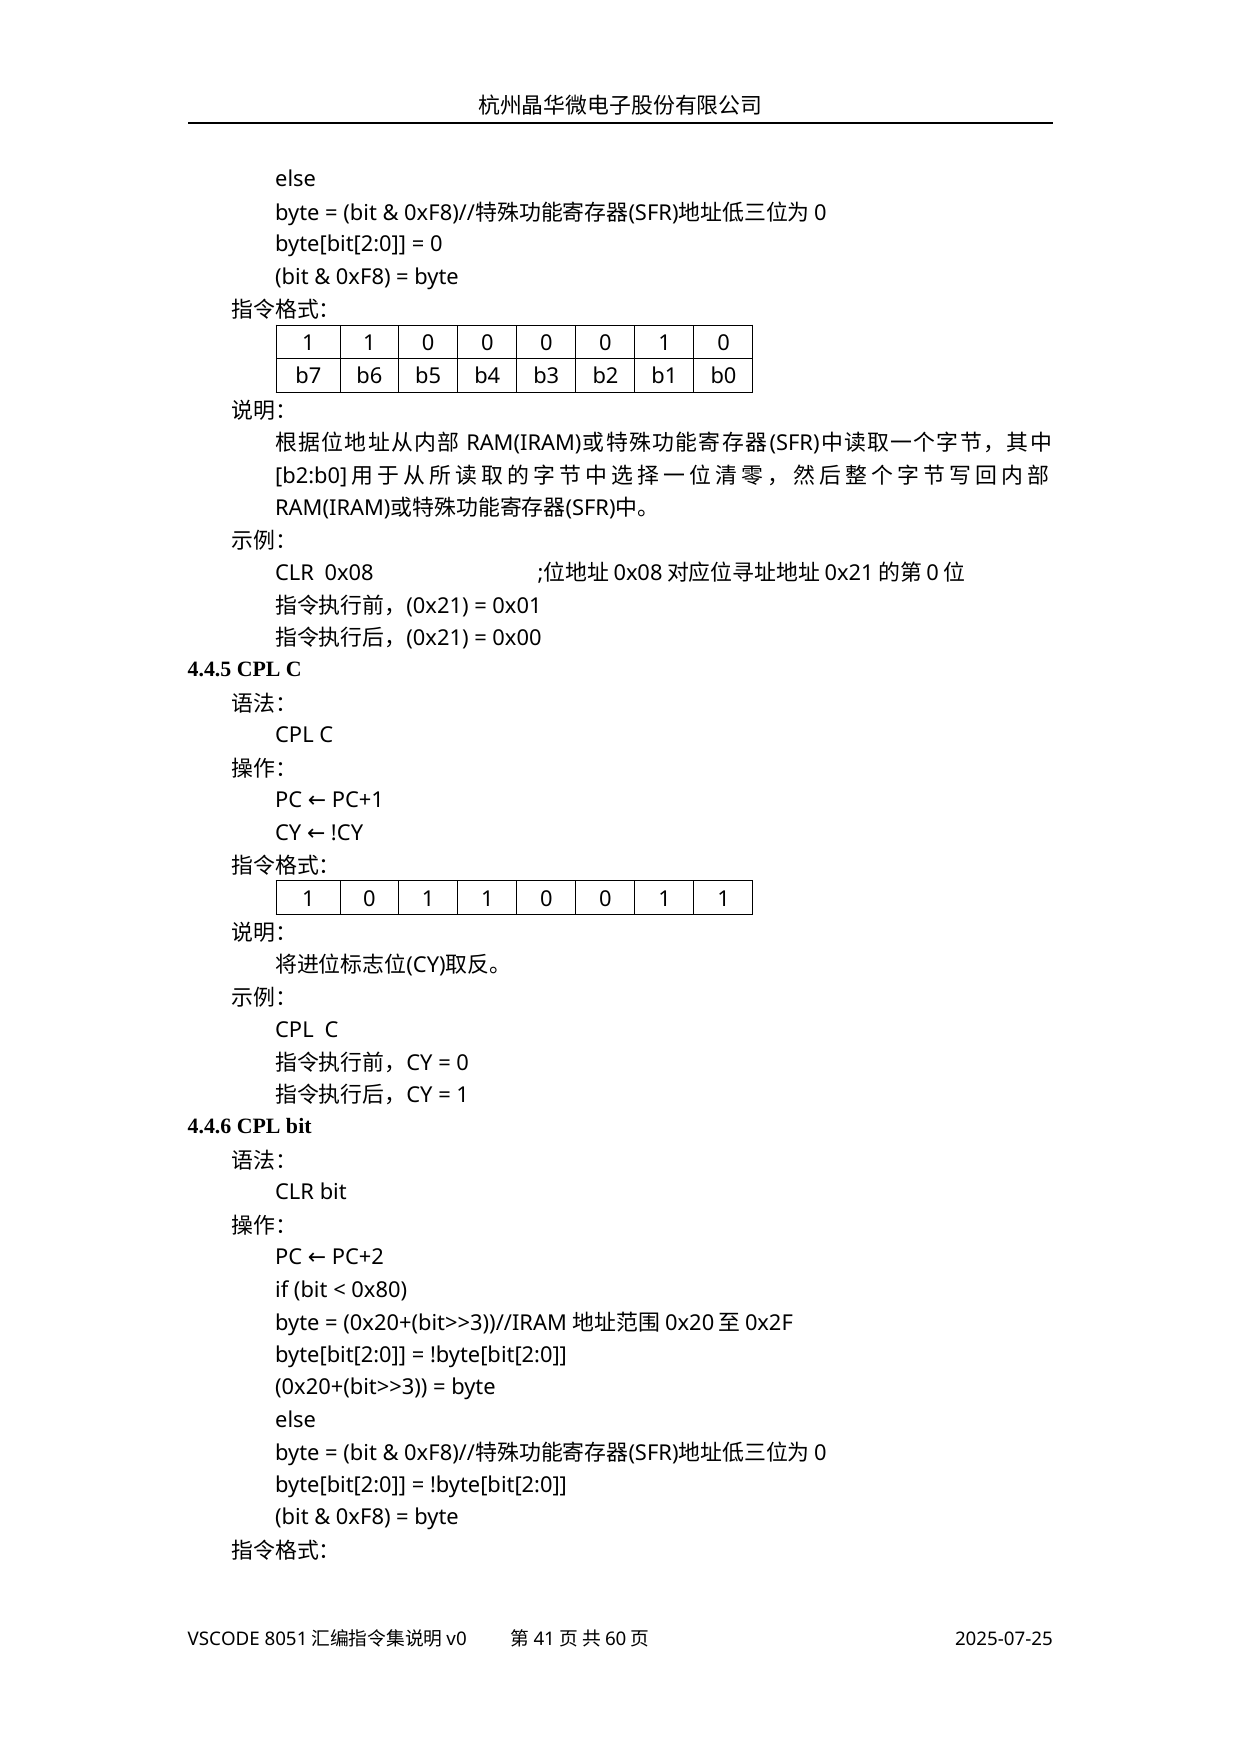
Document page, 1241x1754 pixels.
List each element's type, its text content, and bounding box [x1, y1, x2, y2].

text 指令格式： [187, 1532, 1053, 1565]
text byte = (bit & 0xF8)//特殊功能寄存器(SFR)地址低三位为0 [187, 194, 1053, 227]
text 说明： [187, 393, 1053, 425]
text 说明： [187, 915, 1053, 947]
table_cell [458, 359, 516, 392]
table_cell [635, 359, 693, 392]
text 操作： [187, 1207, 1053, 1240]
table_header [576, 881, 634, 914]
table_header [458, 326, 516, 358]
text 指令执行后，CY = 1 [187, 1077, 1053, 1110]
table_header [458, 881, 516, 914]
text 指令格式： [187, 848, 1053, 880]
subtitle 4.4.5 CPL C [187, 653, 1053, 685]
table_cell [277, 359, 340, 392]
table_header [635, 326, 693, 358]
text byte[bit[2:0]] = !byte[bit[2:0]] [187, 1337, 1053, 1370]
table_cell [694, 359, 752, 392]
text 将进位标志位(CY)取反。 [275, 947, 1053, 980]
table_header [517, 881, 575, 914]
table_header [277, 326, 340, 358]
text if (bit < 0x80) [187, 1272, 1053, 1305]
text CLR bit [231, 1175, 1053, 1207]
text (bit & 0xF8) = byte [187, 1500, 1053, 1532]
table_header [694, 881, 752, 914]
text 指令执行后，(0x21) = 0x00 [187, 620, 1053, 653]
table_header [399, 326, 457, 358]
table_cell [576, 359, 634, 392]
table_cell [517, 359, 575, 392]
text CPL C [187, 1012, 1053, 1045]
text 语法： [187, 685, 1053, 718]
text 指令执行前，(0x21) = 0x01 [187, 588, 1053, 620]
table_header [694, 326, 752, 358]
text else [187, 1402, 1053, 1435]
text CPL C [231, 718, 1053, 750]
text CY ← !CY [187, 815, 1053, 848]
subtitle 4.4.6 CPL bit [187, 1110, 1053, 1142]
text 示例： [187, 523, 1053, 555]
text CLR 0x08 ;位地址0x08对应位寻址地址0x21的第0位 [187, 555, 1053, 588]
text else [187, 162, 1053, 194]
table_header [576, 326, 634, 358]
text byte = (0x20+(bit>>3))//IRAM 地址范围 0x20至0x2F [187, 1305, 1053, 1337]
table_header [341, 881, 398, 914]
text 指令格式： [187, 292, 1053, 324]
text byte[bit[2:0]] = !byte[bit[2:0]] [187, 1467, 1053, 1500]
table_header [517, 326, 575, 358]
text 语法： [187, 1142, 1053, 1175]
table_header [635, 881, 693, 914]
text byte = (bit & 0xF8)//特殊功能寄存器(SFR)地址低三位为0 [187, 1435, 1053, 1467]
text 操作： [187, 750, 1053, 783]
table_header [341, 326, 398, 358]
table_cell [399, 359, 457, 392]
text (0x20+(bit>>3)) = byte [187, 1370, 1053, 1402]
text PC ← PC+2 [187, 1240, 1053, 1272]
text 指令执行前，CY = 0 [187, 1045, 1053, 1077]
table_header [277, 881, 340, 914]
text (bit & 0xF8) = byte [187, 259, 1053, 292]
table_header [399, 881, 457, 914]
text 示例： [187, 980, 1053, 1012]
text byte[bit[2:0]] = 0 [187, 227, 1053, 259]
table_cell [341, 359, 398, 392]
text PC ← PC+1 [187, 783, 1053, 815]
text 根据位地址从内部RAM(IRAM)或特殊功能寄存器(SFR)中读取一个字节，其中[b2:b0]用于从所读取的字节中选择一位清零，然后整个字节写回内部RAM(IRAM)或特殊功能寄存器(SFR)中。 [275, 425, 1053, 523]
